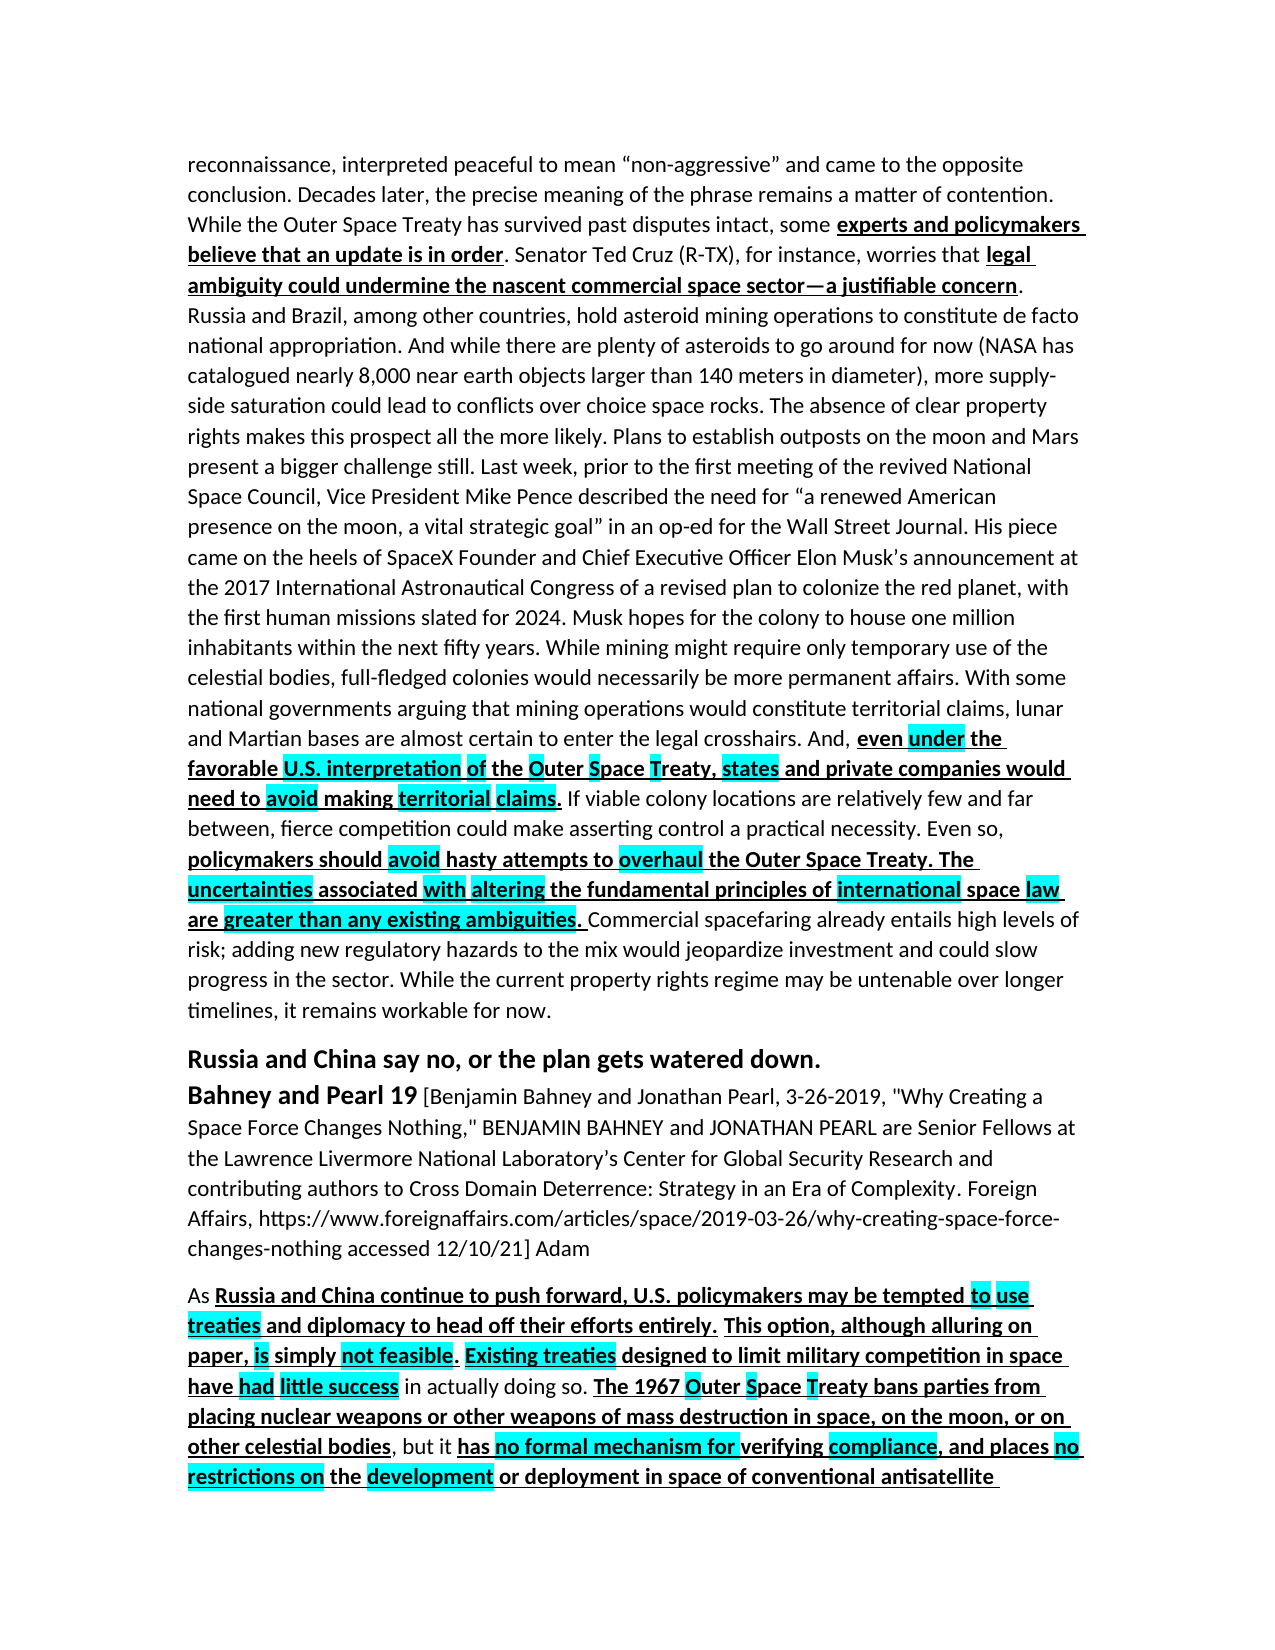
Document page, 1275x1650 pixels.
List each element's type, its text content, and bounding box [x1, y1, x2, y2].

text Bahney and Pearl 19 [Benjamin Bahney and Jonathan Pearl, 3-26-2019, "Why Creating a Space Force Changes Nothing," BENJAMIN BAHNEY and JONATHAN PEARL are Senior Fellows at the Lawrence Livermore National Laboratory’s Center for Global Security Research and contributing authors to Cross Domain Deterrence: Strategy in an Era of Complexity. Foreign Affairs, https://www.foreignaffairs.com/articles/space/2019-03-26/why-creating-space-force-changes-nothing accessed 12/10/21] Adam [187, 1078, 1087, 1262]
subtitle Russia and China say no, or the plan gets watered down. [187, 1043, 1087, 1076]
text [187, 1281, 1087, 1491]
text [187, 150, 1087, 1024]
